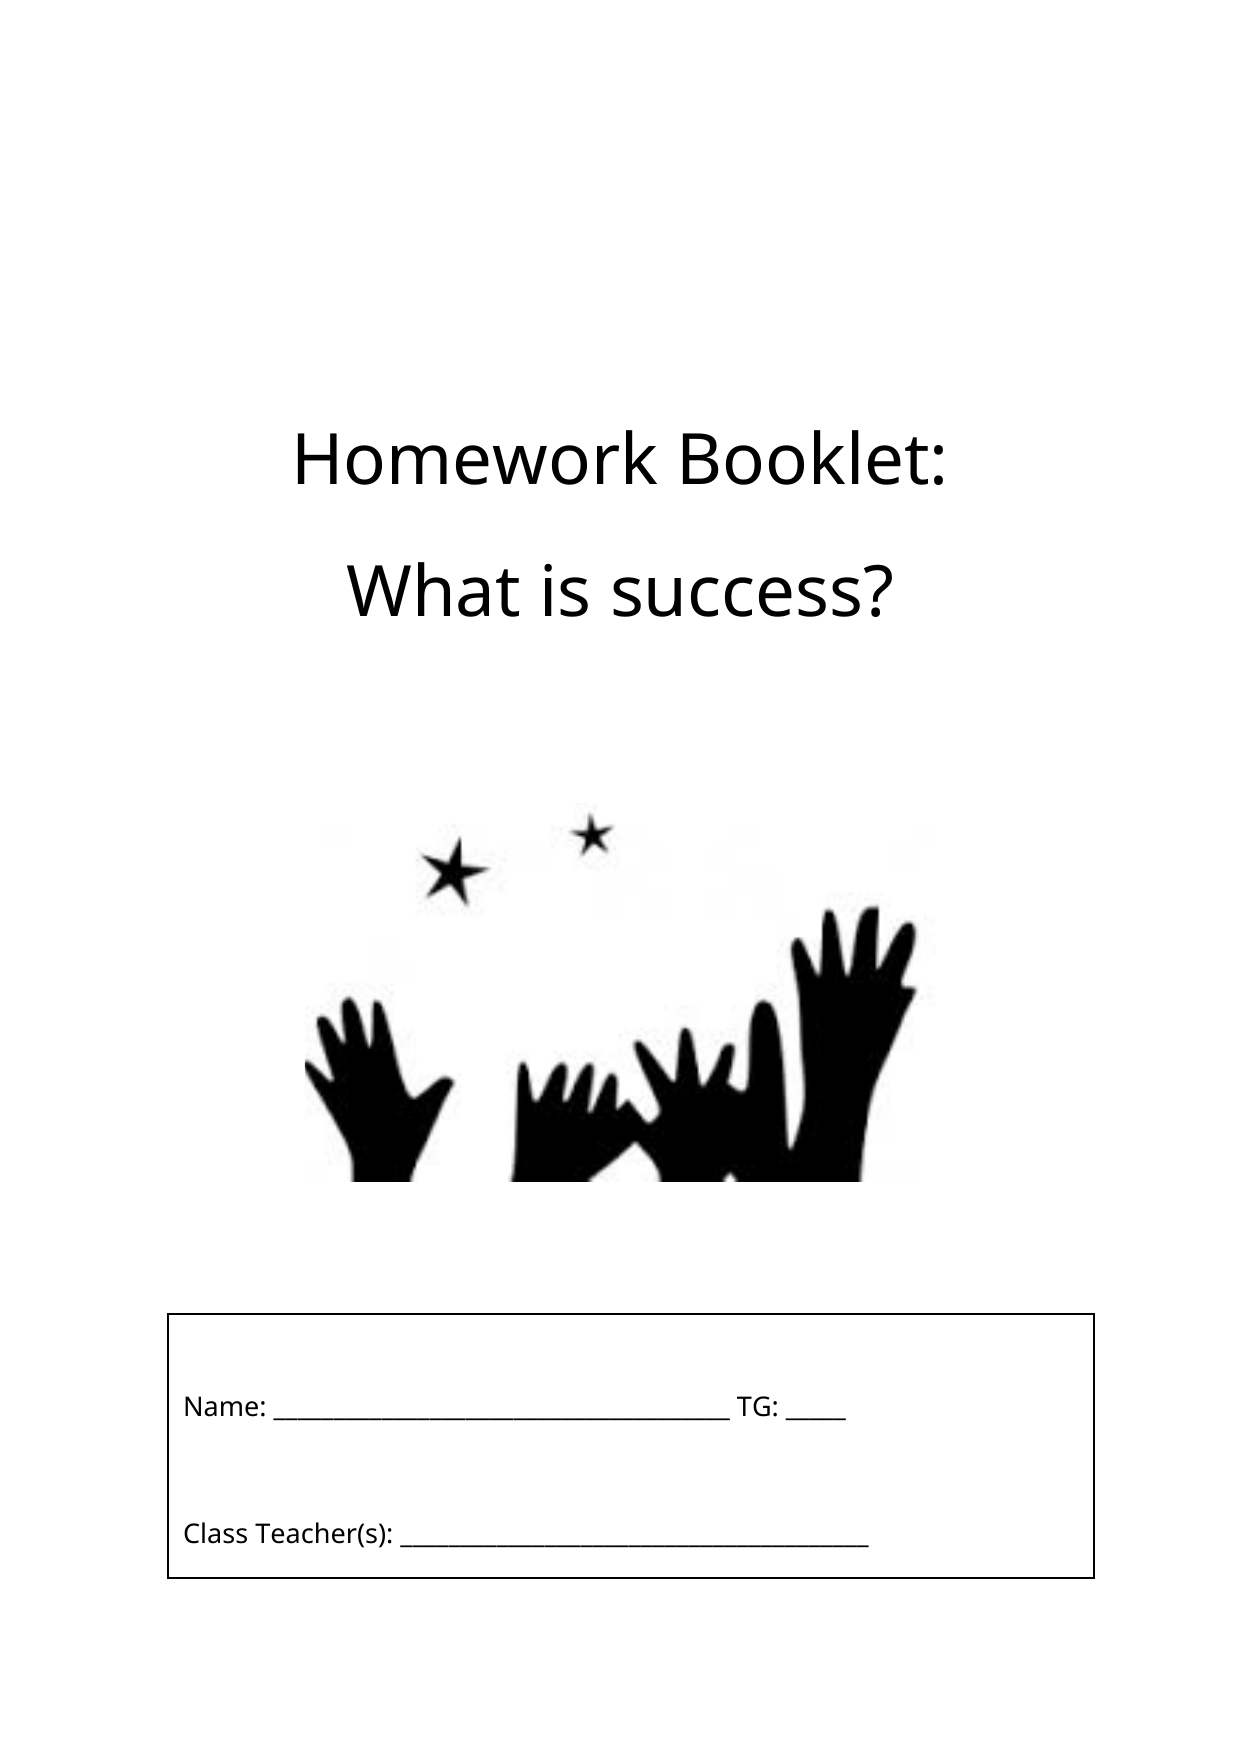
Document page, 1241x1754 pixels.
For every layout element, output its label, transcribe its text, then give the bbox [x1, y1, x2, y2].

picture [304, 803, 936, 1182]
text What is success? [118, 540, 1122, 637]
text Homework Booklet: [118, 409, 1122, 505]
